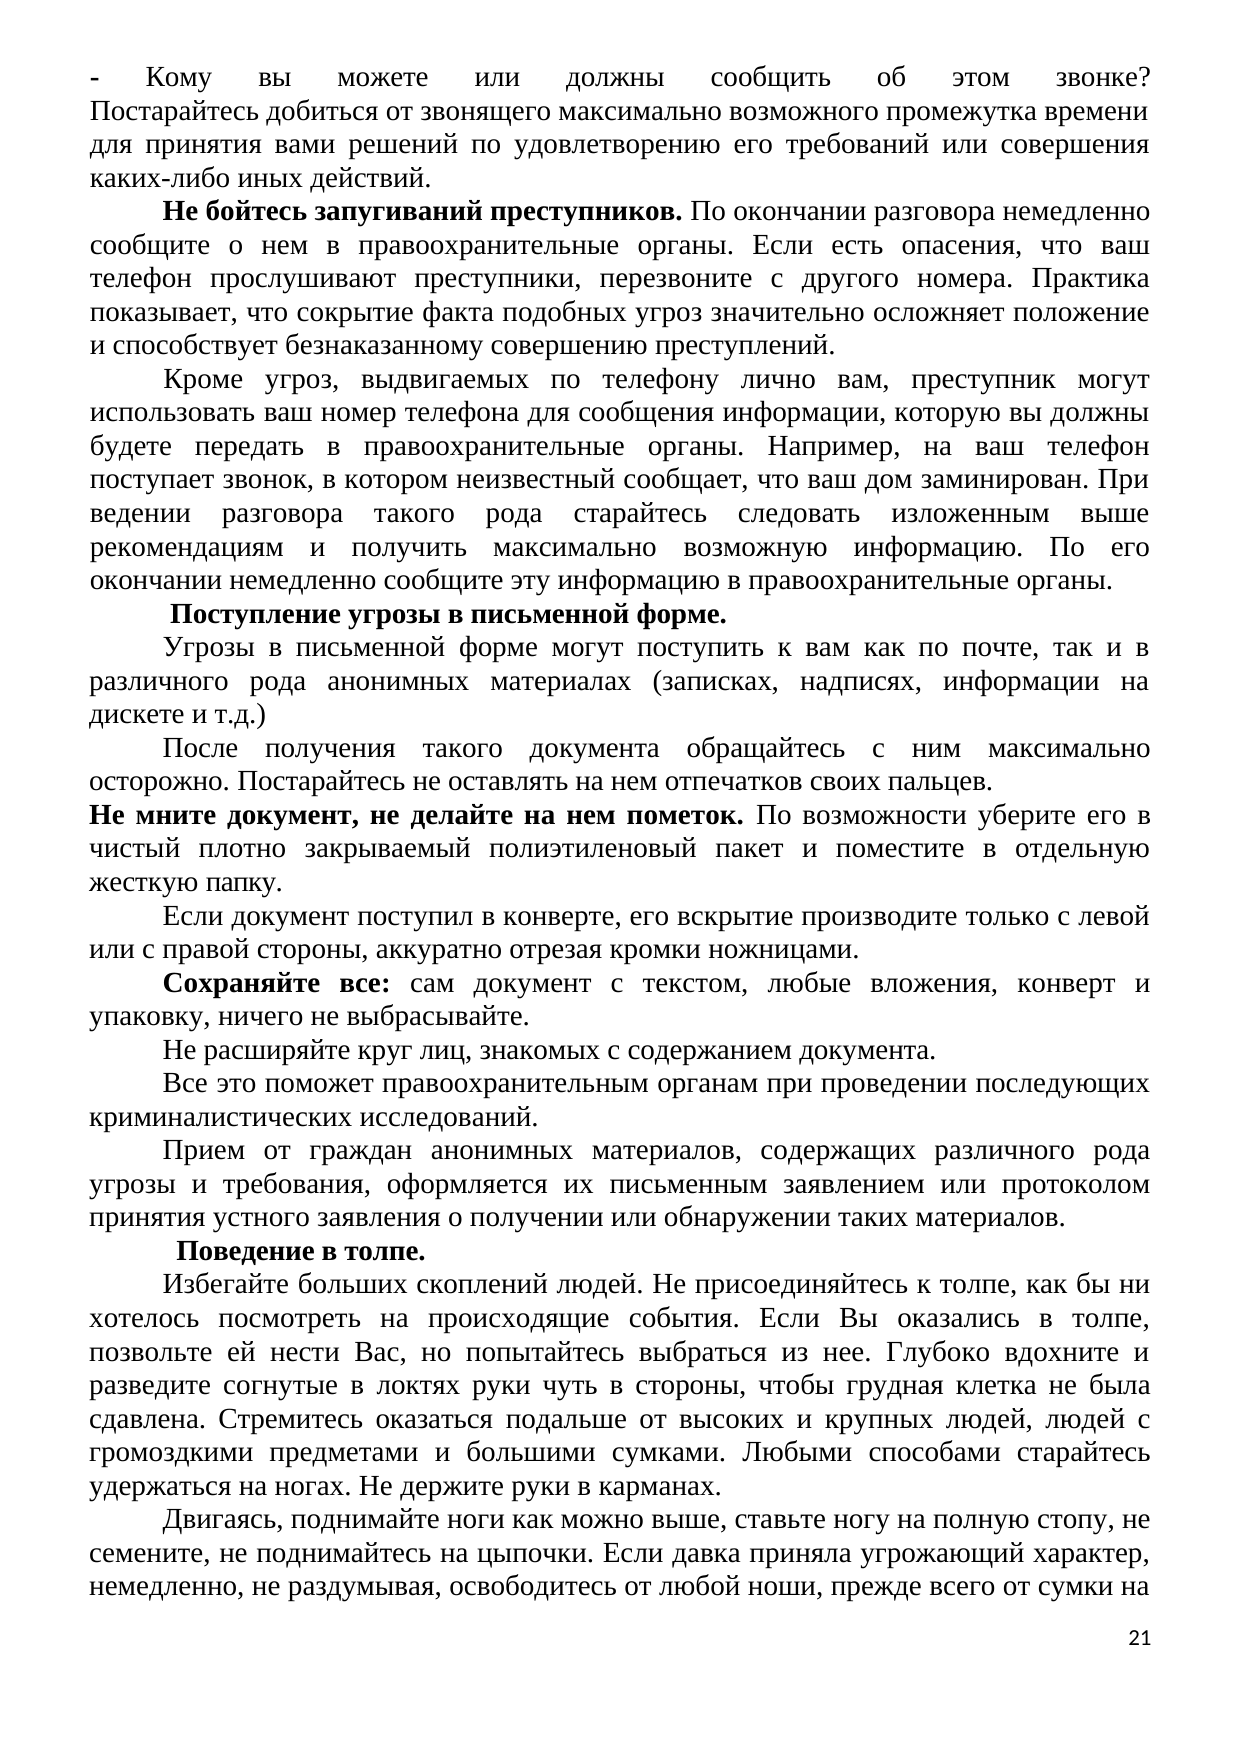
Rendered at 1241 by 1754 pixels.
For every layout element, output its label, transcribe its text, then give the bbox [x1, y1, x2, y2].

text Поступление угрозы в письменной форме. [163, 596, 1151, 629]
text - Кому вы можете или должны сообщить об этом звонке? Постарайтесь добиться от звонящего максимально возможного промежутка времени [89, 59, 1151, 126]
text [89, 1501, 1151, 1602]
text Прием от граждан анонимных материалов, содержащих различного рода угрозы и требования, оформляется их письменным заявлением или протоколом принятия устного заявления о получении или обнаружении таких материалов. [89, 1132, 1151, 1233]
text После получения такого документа обращайтесь с ним максимально осторожно. Постарайтесь не оставлять на нем отпечатков своих пальцев. [89, 730, 1151, 797]
text Если документ поступил в конверте, его вскрытие производите только с левой или с правой стороны, аккуратно отрезая кромки ножницами. [89, 898, 1151, 965]
text Поведение в толпе. [169, 1233, 1151, 1267]
text Сохраняйте все: сам документ с текстом, любые вложения, конверт и упаковку, ничего не выбрасывайте. [89, 965, 1151, 1032]
text Кроме угроз, выдвигаемых по телефону лично вам, преступник могут использовать ваш номер телефона для сообщения информации, которую вы должны будете передать в правоохранительные органы. Например, на ваш телефон поступает звонок, в котором неизвестный сообщает, что ваш дом заминирован. При ведении разговора такого рода старайтесь следовать изложенным выше рекомендациям и получить максимально возможную информацию. По его окончании немедленно сообщите эту информацию в правоохранительные органы. [89, 361, 1150, 596]
text Угрозы в письменной форме могут поступить к вам как по почте, так и в различного рода анонимных материалах (записках, надписях, информации на дискете и т.д.) [89, 629, 1150, 730]
text Не расширяйте круг лиц, знакомых с содержанием документа. [162, 1032, 1151, 1065]
text для принятия вами решений по удовлетворению его требований или совершения каких-либо иных действий. [89, 126, 1150, 193]
text Избегайте больших скоплений людей. Не присоединяйтесь к толпе, как бы ни хотелось посмотреть на происходящие события. Если Вы оказались в толпе, позвольте ей нести Вас, но попытайтесь выбраться из нее. Глубоко вдохните и разведите согнутые в локтях руки чуть в стороны, чтобы грудная клетка не была сдавлена. Стремитесь оказаться подальше от высоких и крупных людей, людей с громоздкими предметами и большими сумками. Любыми способами старайтесь удержаться на ногах. Не держите руки в карманах. [89, 1267, 1151, 1501]
text Не бойтесь запугиваний преступников. По окончании разговора немедленно сообщите о нем в правоохранительные органы. Если есть опасения, что ваш телефон прослушивают преступники, перезвоните с другого номера. Практика показывает, что сокрытие факта подобных угроз значительно осложняет положение и способствует безнаказанному совершению преступлений. [89, 193, 1151, 361]
text Не мните документ, не делайте на нем пометок. По возможности уберите его в чистый плотно закрываемый полиэтиленовый пакет и поместите в отдельную жесткую папку. [89, 797, 1151, 898]
text Все это поможет правоохранительным органам при проведении последующих криминалистических исследований. [89, 1065, 1151, 1132]
